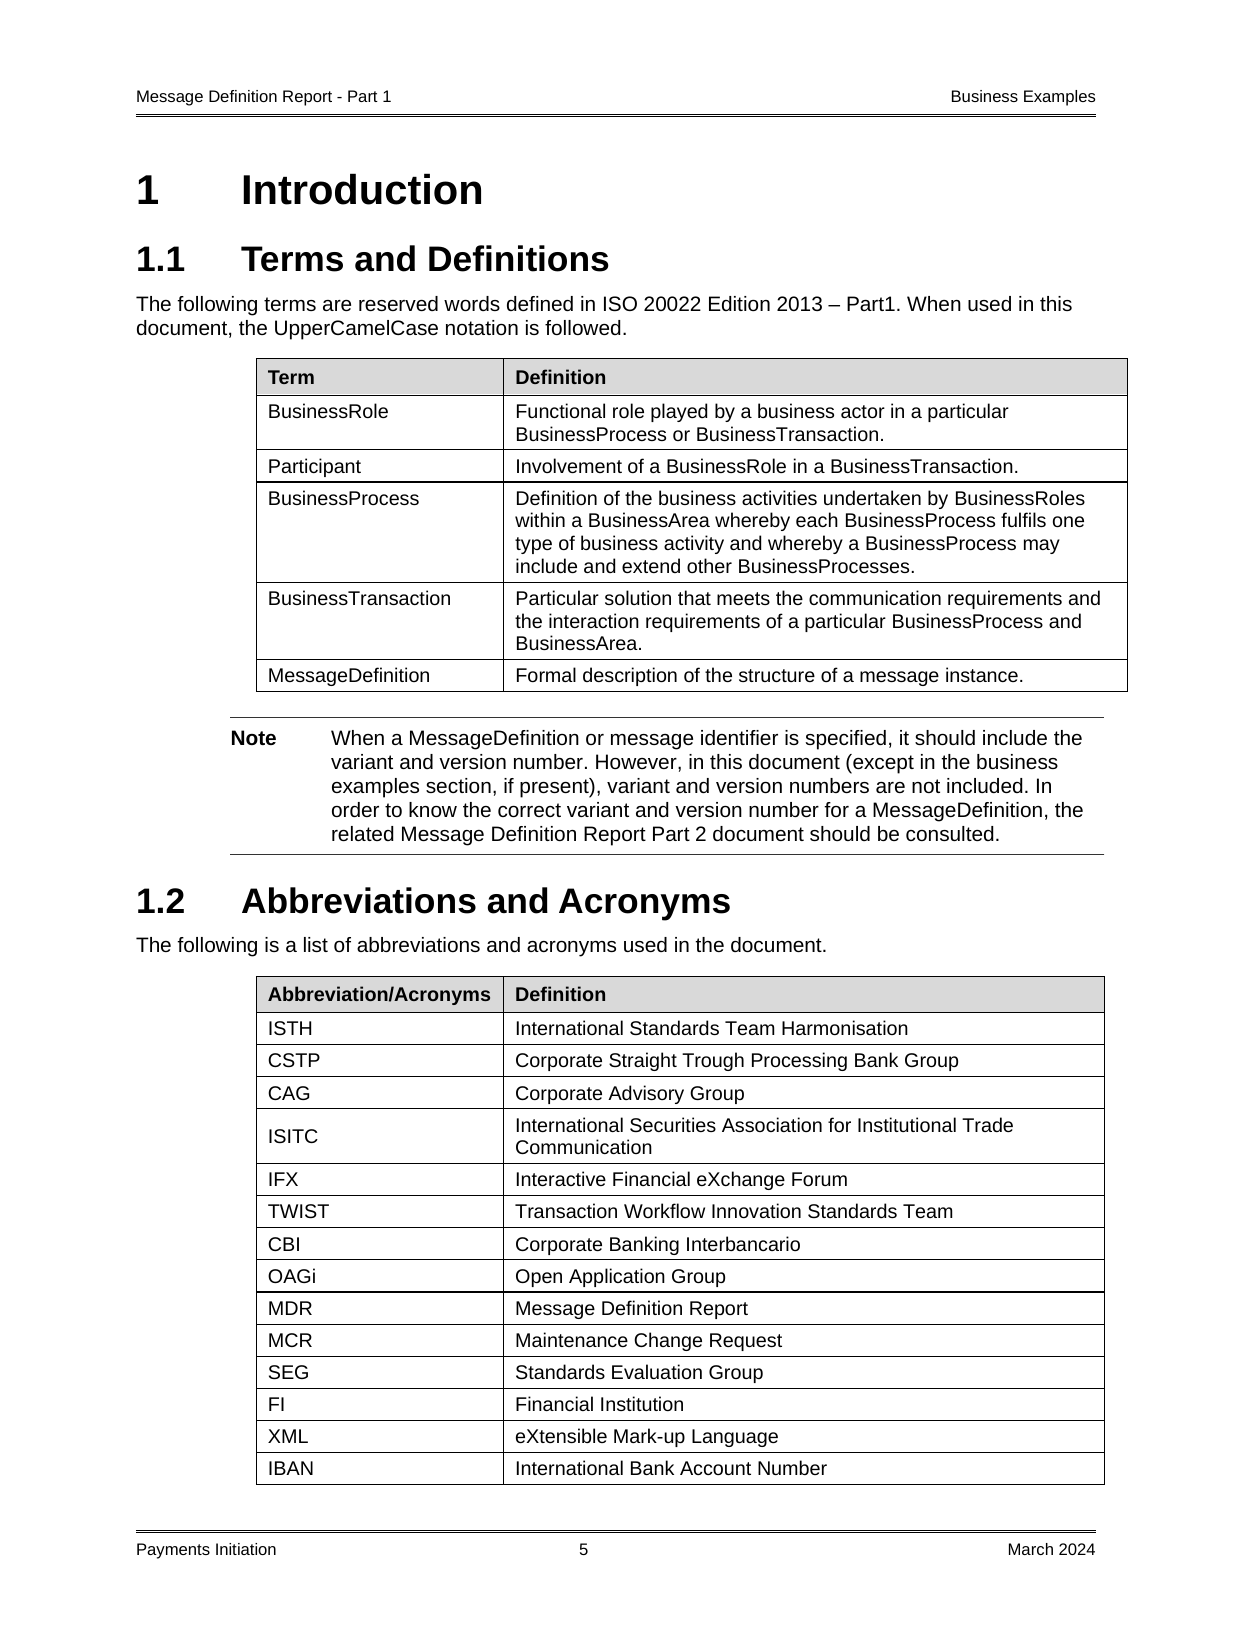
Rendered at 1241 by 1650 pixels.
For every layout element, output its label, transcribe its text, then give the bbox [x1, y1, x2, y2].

table_cell Particular solution that meets the communication requirements and the interaction requirements of a particular BusinessProcess and BusinessArea. [504, 583, 1127, 659]
table_cell BusinessProcess [257, 483, 503, 582]
table_cell Maintenance Change Request [504, 1325, 1104, 1356]
table_cell Message Definition Report [504, 1293, 1104, 1323]
table_cell FI [257, 1389, 503, 1420]
table_header Abbreviation/Acronyms [257, 977, 503, 1012]
text When a MessageDefinition or message identifier is specified, it should include the variant and version number. However, in this document (except in the business examples section, if present), variant and version numbers are not included. In order to know the correct variant and version number for a MessageDefinition, the related Message Definition Report Part 2 document should be consulted. [230, 718, 1104, 854]
table_cell CSTP [257, 1045, 503, 1076]
table_cell Interactive Financial eXchange Forum [504, 1164, 1104, 1195]
table_cell IBAN [257, 1453, 503, 1484]
table_cell CBI [257, 1228, 503, 1259]
subtitle Introduction [136, 166, 1104, 213]
table_cell IFX [257, 1164, 503, 1195]
table_cell MessageDefinition [257, 660, 503, 691]
table_cell ISTH [257, 1013, 503, 1044]
table_header Term [257, 359, 503, 394]
table_cell Functional role played by a business actor in a particular BusinessProcess or BusinessTransaction. [504, 396, 1127, 449]
table_cell Transaction Workflow Innovation Standards Team [504, 1196, 1104, 1227]
subtitle Abbreviations and Acronyms [136, 880, 1104, 921]
table_cell International Standards Team Harmonisation [504, 1013, 1104, 1044]
table_cell Definition of the business activities undertaken by BusinessRoles within a BusinessArea whereby each BusinessProcess fulfils one type of business activity and whereby a BusinessProcess may include and extend other BusinessProcesses. [504, 483, 1127, 582]
table_cell MDR [257, 1293, 503, 1323]
table_cell Corporate Advisory Group [504, 1077, 1104, 1108]
table_cell Corporate Banking Interbancario [504, 1228, 1104, 1259]
table_cell TWIST [257, 1196, 503, 1227]
table_header Definition [504, 359, 1127, 394]
table_cell Standards Evaluation Group [504, 1357, 1104, 1388]
table_cell Involvement of a BusinessRole in a BusinessTransaction. [504, 450, 1127, 481]
table_cell International Securities Association for Institutional Trade Communication [504, 1109, 1104, 1163]
table_cell BusinessRole [257, 396, 503, 449]
subtitle Terms and Definitions [136, 238, 1104, 279]
table_cell Participant [257, 450, 503, 481]
table_cell Formal description of the structure of a message instance. [504, 660, 1127, 691]
table_cell Corporate Straight Trough Processing Bank Group [504, 1045, 1104, 1076]
table_cell Financial Institution [504, 1389, 1104, 1420]
table_header Definition [504, 977, 1104, 1012]
text The following terms are reserved words defined in ISO 20022 Edition 2013 – Part1. When used in this document, the UpperCamelCase notation is followed. [136, 292, 1104, 339]
table_cell MCR [257, 1325, 503, 1356]
table_cell SEG [257, 1357, 503, 1388]
table_cell International Bank Account Number [504, 1453, 1104, 1484]
table_cell ISITC [257, 1109, 503, 1163]
table_cell CAG [257, 1077, 503, 1108]
table_cell BusinessTransaction [257, 583, 503, 659]
table_cell XML [257, 1421, 503, 1452]
table_cell Open Application Group [504, 1260, 1104, 1291]
table_cell OAGi [257, 1260, 503, 1291]
text The following is a list of abbreviations and acronyms used in the document. [136, 933, 1104, 957]
table_cell eXtensible Mark-up Language [504, 1421, 1104, 1452]
